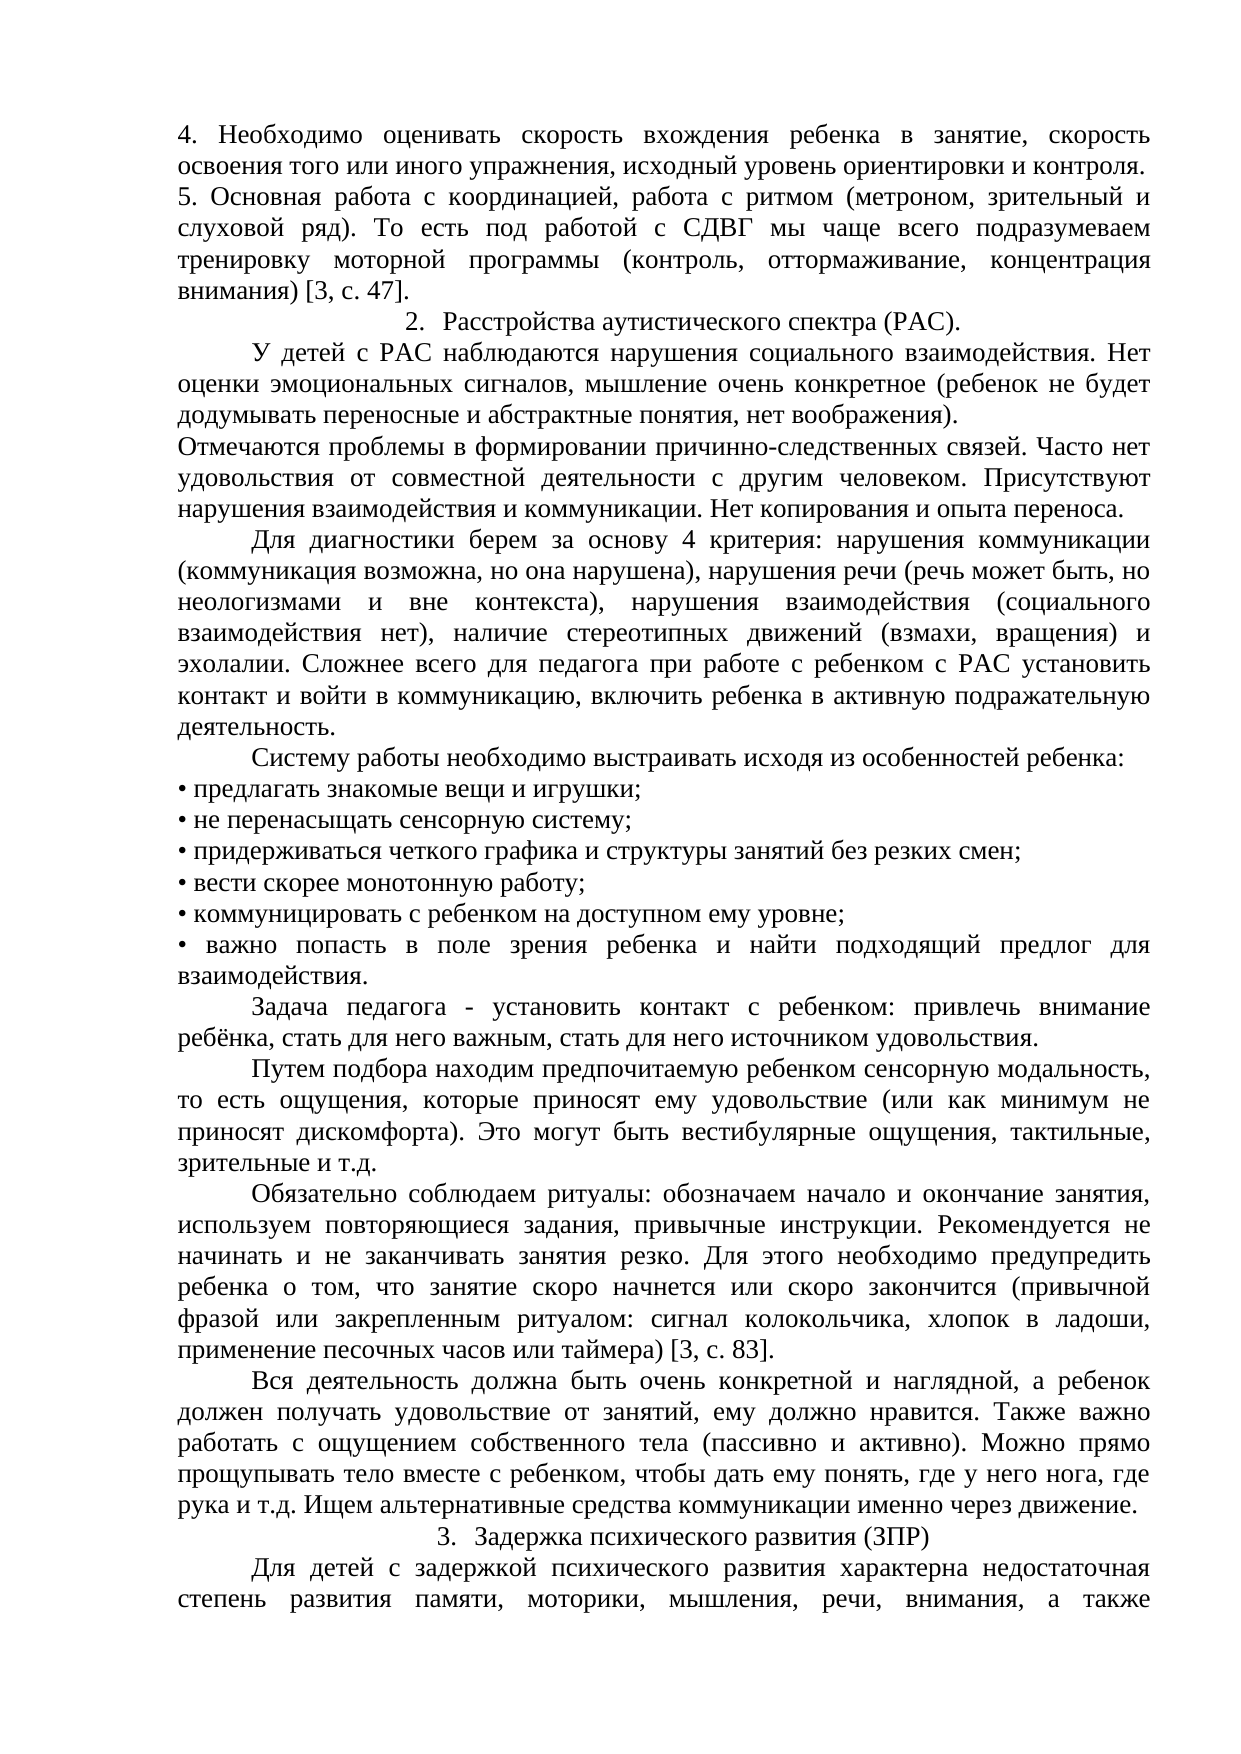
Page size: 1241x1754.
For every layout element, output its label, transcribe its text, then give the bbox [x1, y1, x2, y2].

text • коммуницировать с ребенком на доступном ему уровне; [177, 897, 1152, 928]
text У детей с РАС наблюдаются нарушения социального взаимодействия. Нет оценки эмоциональных сигналов, мышление очень конкретное (ребенок не будет додумывать переносные и абстрактные понятия, нет воображения). [177, 336, 1152, 429]
list Задержка психического развития (ЗПР) [215, 1520, 1152, 1551]
text • важно попасть в поле зрения ребенка и найти подходящий предлог для взаимодействия. [177, 928, 1152, 990]
text • предлагать знакомые вещи и игрушки; [177, 772, 1152, 803]
text • вести скорее монотонную работу; [177, 866, 1152, 897]
text Путем подбора находим предпочитаемую ребенком сенсорную модальность, то есть ощущения, которые приносят ему удовольствие (или как минимум не приносят дискомфорта). Это могут быть вестибулярные ощущения, тактильные, зрительные и т.д. [177, 1052, 1152, 1177]
text • придерживаться четкого графика и структуры занятий без резких смен; [177, 834, 1152, 866]
list Расстройства аутистического спектра (РАС). [215, 305, 1152, 336]
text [177, 1551, 1152, 1613]
text Обязательно соблюдаем ритуалы: обозначаем начало и окончание занятия, используем повторяющиеся задания, привычные инструкции. Рекомендуется не начинать и не заканчивать занятия резко. Для этого необходимо предупредить ребенка о том, что занятие скоро начнется или скоро закончится (привычной фразой или закрепленным ритуалом: сигнал колокольчика, хлопок в ладоши, применение песочных часов или таймера) [3, с. 83]. [177, 1177, 1152, 1364]
text Для диагностики берем за основу 4 критерия: нарушения коммуникации (коммуникация возможна, но она нарушена), нарушения речи (речь может быть, но неологизмами и вне контекста), нарушения взаимодействия (социального взаимодействия нет), наличие стереотипных движений (взмахи, вращения) и эхолалии. Сложнее всего для педагога при работе с ребенком с РАС установить контакт и войти в коммуникацию, включить ребенка в активную подражательную деятельность. [177, 523, 1152, 741]
text Систему работы необходимо выстраивать исходя из особенностей ребенка: [177, 741, 1152, 772]
text Задача педагога - установить контакт с ребенком: привлечь внимание ребёнка, стать для него важным, стать для него источником удовольствия. [177, 990, 1152, 1052]
text Вся деятельность должна быть очень конкретной и наглядной, а ребенок должен получать удовольствие от занятий, ему должно нравится. Также важно работать с ощущением собственного тела (пассивно и активно). Можно прямо прощупывать тело вместе с ребенком, чтобы дать ему понять, где у него нога, где рука и т.д. Ищем альтернативные средства коммуникации именно через движение. [177, 1364, 1152, 1520]
text Отмечаются проблемы в формировании причинно-следственных связей. Часто нет удовольствия от совместной деятельности с другим человеком. Присутствуют нарушения взаимодействия и коммуникации. Нет копирования и опыта переноса. [177, 429, 1152, 523]
text • не перенасыщать сенсорную систему; [177, 803, 1152, 834]
text 4. Необходимо оценивать скорость вхождения ребенка в занятие, скорость освоения того или иного упражнения, исходный уровень ориентировки и контроля. [177, 118, 1152, 180]
text 5. Основная работа с координацией, работа с ритмом (метроном, зрительный и слуховой ряд). То есть под работой с СДВГ мы чаще всего подразумеваем тренировку моторной программы (контроль, оттормаживание, концентрация внимания) [3, с. 47]. [177, 180, 1152, 305]
